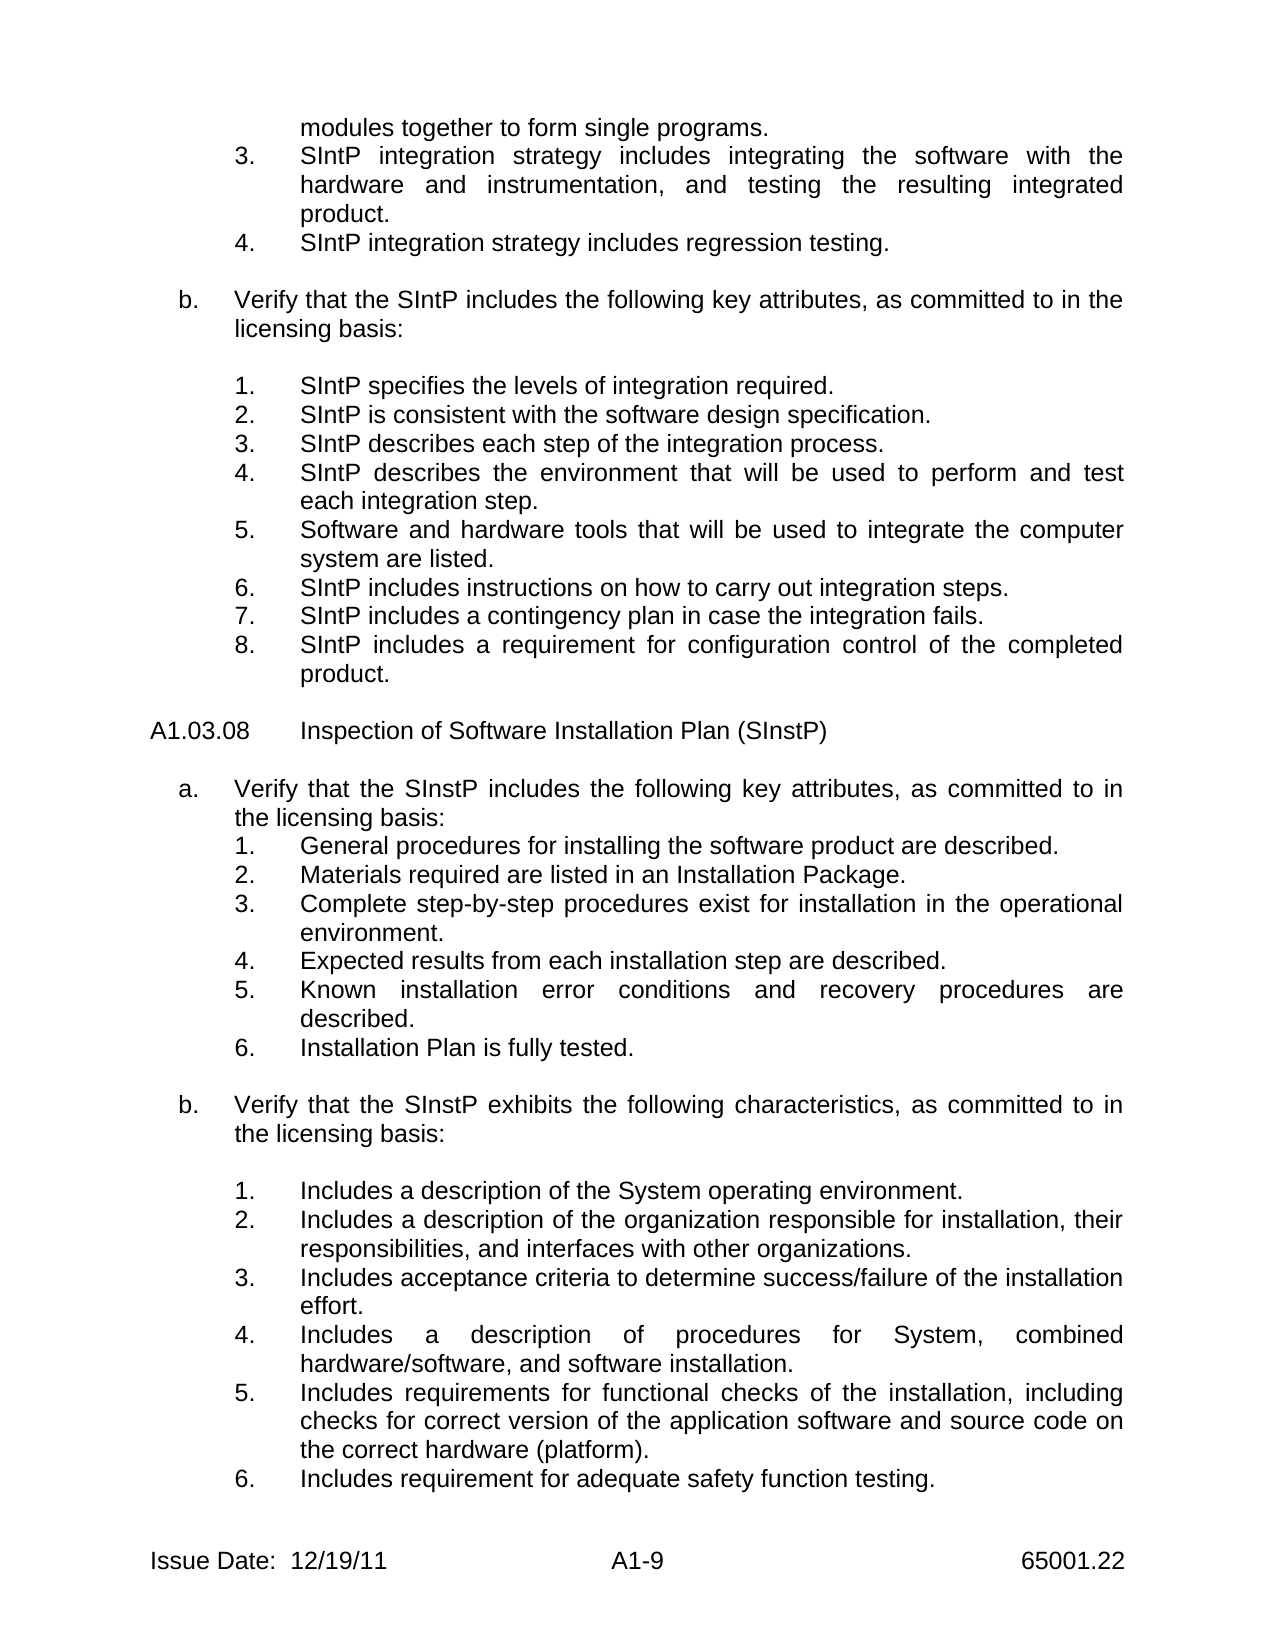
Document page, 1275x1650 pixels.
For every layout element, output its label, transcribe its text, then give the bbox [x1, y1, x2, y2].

list Includes a description of the organization responsible for installation, their responsibilities, and interfaces with other organizations. [234, 1205, 1125, 1262]
list SIntP describes the environment that will be used to perform and test each integration step. [234, 457, 1125, 515]
list Software and hardware tools that will be used to integrate the computer system are listed. [234, 515, 1125, 572]
list Includes acceptance criteria to determine success/failure of the installation effort. [234, 1262, 1125, 1320]
text A1.03.08 Inspection of Software Installation Plan (SInstP) [150, 716, 1125, 745]
list Expected results from each installation step are described. [234, 946, 1125, 975]
list SIntP integration strategy includes regression testing. [234, 227, 1125, 256]
list Complete step-by-step procedures exist for installation in the operational environment. [234, 889, 1125, 946]
list Installation Plan is fully tested. [234, 1032, 1125, 1061]
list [234, 112, 1125, 141]
list SIntP includes a requirement for configuration control of the completed product. [234, 630, 1125, 687]
list SIntP includes instructions on how to carry out integration steps. [234, 572, 1125, 601]
list Verify that the SIntP includes the following key attributes, as committed to in the licensing basis: [178, 285, 1125, 342]
list Verify that the SInstP includes the following key attributes, as committed to in the licensing basis: [178, 774, 1125, 831]
list Materials required are listed in an Installation Package. [234, 860, 1125, 889]
list General procedures for installing the software product are described. [234, 831, 1125, 860]
list Includes requirements for functional checks of the installation, including checks for correct version of the application software and source code on the correct hardware (platform). [234, 1377, 1125, 1464]
list Includes a description of the System operating environment. [234, 1176, 1125, 1205]
list SIntP describes each step of the integration process. [234, 429, 1125, 457]
list Includes requirement for adequate safety function testing. [234, 1464, 1125, 1492]
list SIntP specifies the levels of integration required. [234, 371, 1125, 400]
list SIntP integration strategy includes integrating the software with the hardware and instrumentation, and testing the resulting integrated product. [234, 141, 1125, 227]
list Includes a description of procedures for System, combined hardware/software, and software installation. [234, 1320, 1125, 1377]
list Known installation error conditions and recovery procedures are described. [234, 975, 1125, 1032]
list Verify that the SInstP exhibits the following characteristics, as committed to in the licensing basis: [178, 1090, 1125, 1147]
list SIntP is consistent with the software design specification. [234, 400, 1125, 429]
list SIntP includes a contingency plan in case the integration fails. [234, 601, 1125, 630]
